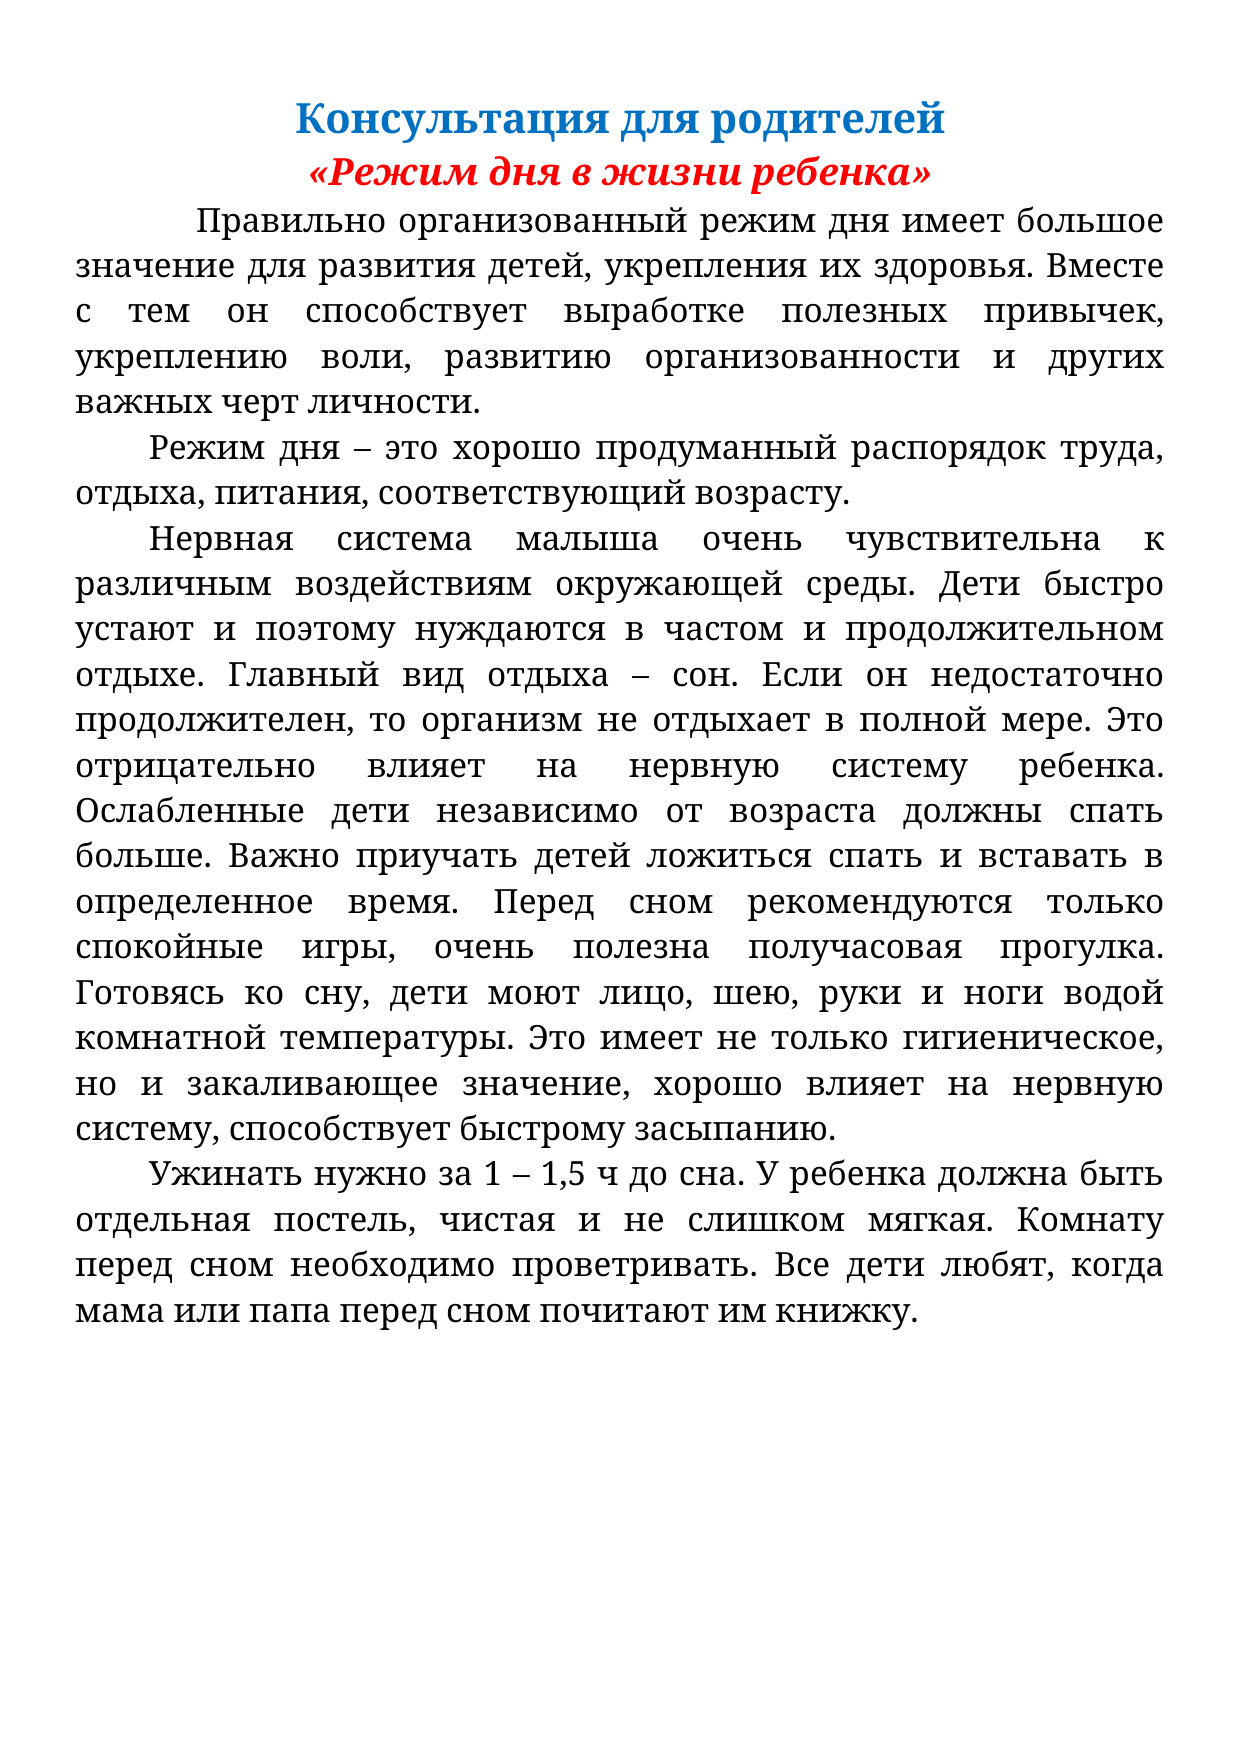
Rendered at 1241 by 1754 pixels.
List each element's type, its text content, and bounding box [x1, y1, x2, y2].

text Нервная система малыша очень чувствительна к различным воздействиям окружающей среды. Дети быстро устают и поэтому нуждаются в частом и продолжительном отдыхе. Главный вид отдыха – сон. Если он недостаточно продолжителен, то организм не отдыхает в полной мере. Это отрицательно влияет на нервную систему ребенка. Ослабленные дети независимо от возраста должны спать больше. Важно приучать детей ложиться спать и вставать в определенное время. Перед сном рекомендуются только спокойные игры, очень полезна получасовая прогулка. Готовясь ко сну, дети моют лицо, шею, руки и ноги водой комнатной температуры. Это имеет не только гигиеническое, но и закаливающее значение, хорошо влияет на нервную систему, способствует быстрому засыпанию. [75, 514, 1165, 1150]
text Ужинать нужно за 1 – 1,5 ч до сна. У ребенка должна быть отдельная постель, чистая и не слишком мягкая. Комнату перед сном необходимо проветривать. Все дети любят, когда мама или папа перед сном почитают им книжку. [75, 1150, 1165, 1332]
text «Режим дня в жизни ребенка» [75, 145, 1165, 196]
text Консультация для родителей [75, 89, 1165, 145]
text Режим дня – это хорошо продуманный распорядок труда, отдыха, питания, соответствующий возрасту. [75, 423, 1165, 514]
text Правильно организованный режим дня имеет большое значение для развития детей, укрепления их здоровья. Вместе с тем он способствует выработке полезных привычек, укреплению воли, развитию организованности и других важных черт личности. [75, 196, 1165, 423]
